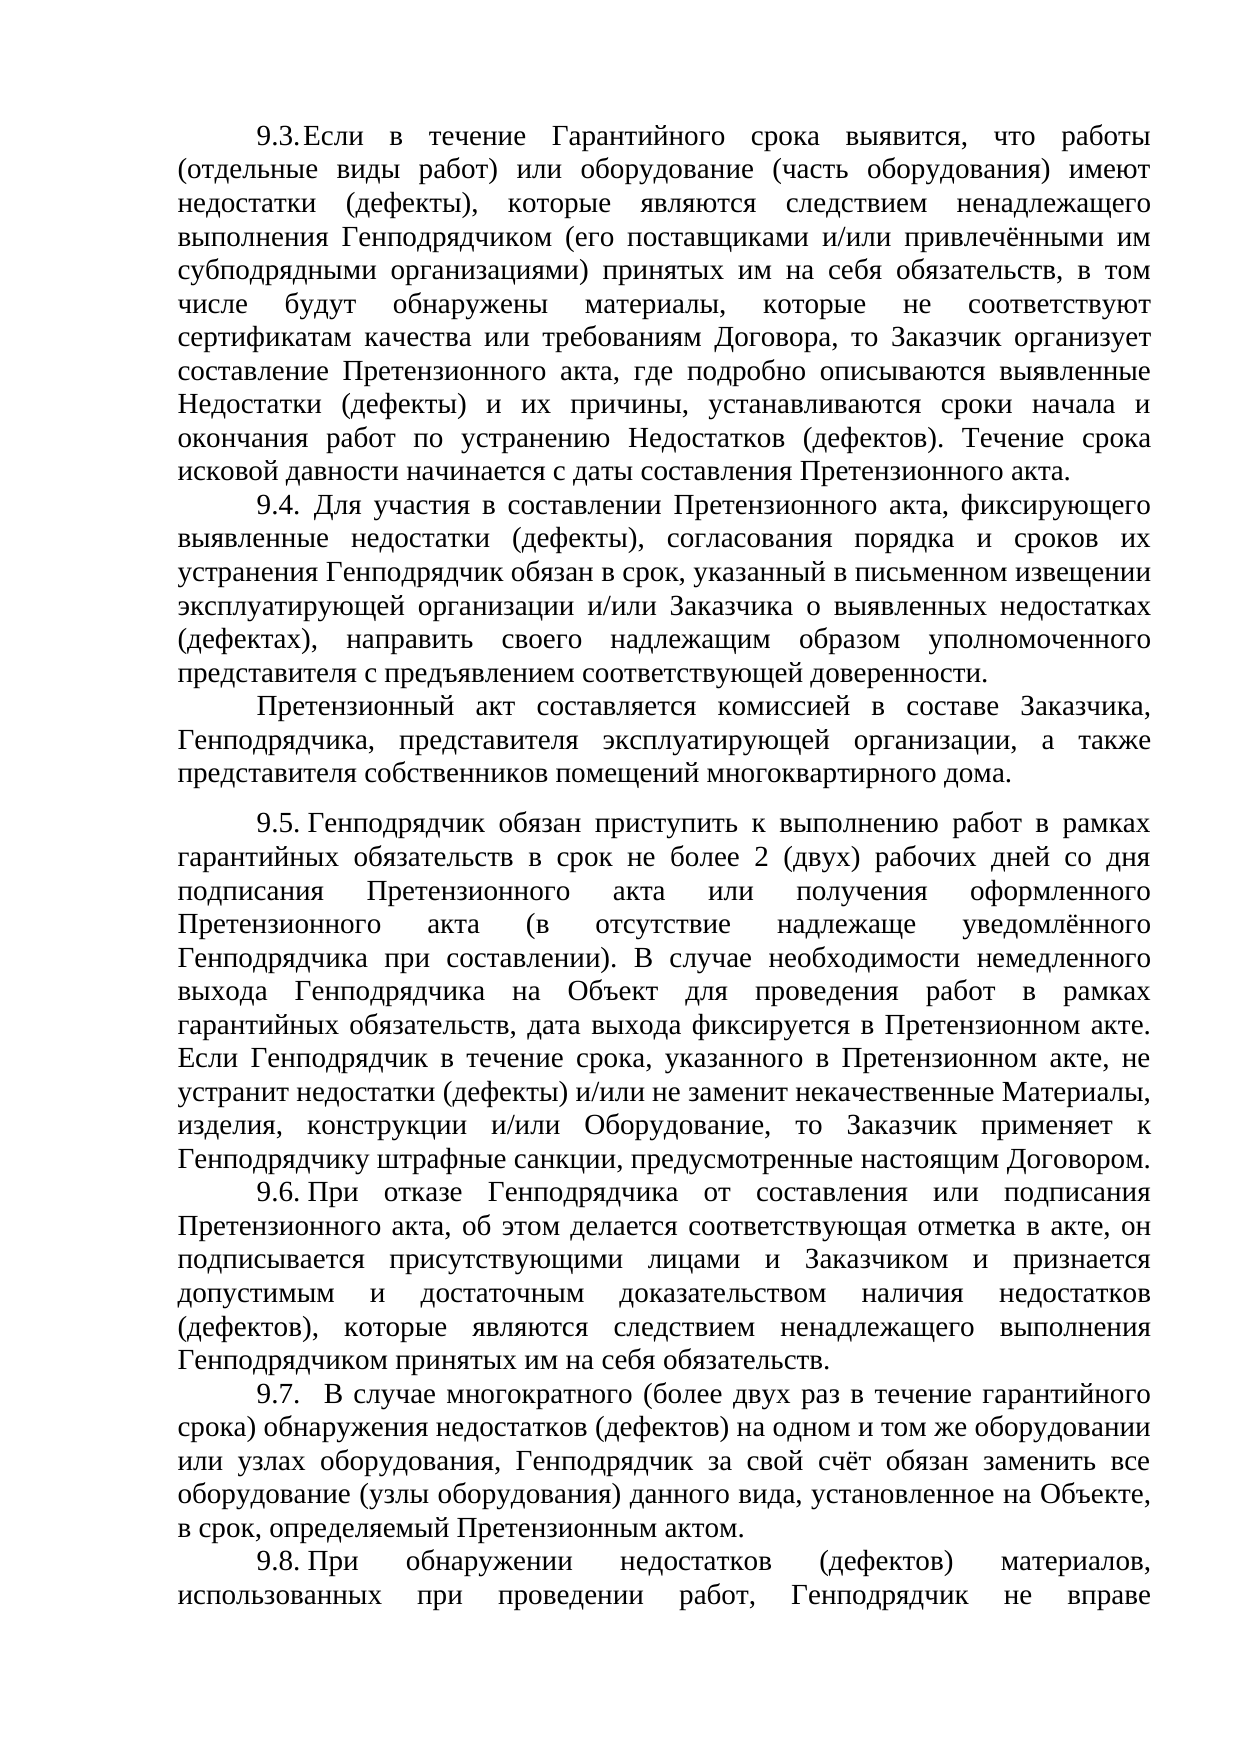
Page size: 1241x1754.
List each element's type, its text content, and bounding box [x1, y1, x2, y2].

list Генподрядчик обязан приступить к выполнению работ в рамках гарантийных обязательств в срок не более 2 (двух) рабочих дней со дня подписания Претензионного акта или получения оформленного Претензионного акта (в отсутствие надлежаще уведомлённого Генподрядчика при составлении). В случае необходимости немедленного выхода Генподрядчика на Объект для проведения работ в рамках гарантийных обязательств, дата выхода фиксируется в Претензионном акте. Если Генподрядчик в течение срока, указанного в Претензионном акте, не устранит недостатки (дефекты) и/или не заменит некачественные Материалы, изделия, конструкции и/или Оборудование, то Заказчик применяет к Генподрядчику штрафные санкции, предусмотренные настоящим Договором. [177, 806, 1152, 1174]
text Претензионный акт составляется комиссией в составе Заказчика, Генподрядчика, представителя эксплуатирующей организации, а также представителя собственников помещений многоквартирного дома. [177, 688, 1152, 789]
list Для участия в составлении Претензионного акта, фиксирующего выявленные недостатки (дефекты), согласования порядка и сроков их устранения Генподрядчик обязан в срок, указанный в письменном извещении эксплуатирующей организации и/или Заказчика о выявленных недостатках (дефектах), направить своего надлежащим образом уполномоченного представителя с предъявлением соответствующей доверенности. [177, 487, 1152, 688]
list При отказе Генподрядчика от составления или подписания Претензионного акта, об этом делается соответствующая отметка в акте, он подписывается присутствующими лицами и Заказчиком и признается допустимым и достаточным доказательством наличия недостатков (дефектов), которые являются следствием ненадлежащего выполнения Генподрядчиком принятых им на себя обязательств. [177, 1174, 1152, 1376]
list В случае многократного (более двух раз в течение гарантийного срока) обнаружения недостатков (дефектов) на одном и том же оборудовании или узлах оборудования, Генподрядчик за свой счёт обязан заменить все оборудование (узлы оборудования) данного вида, установленное на Объекте, в срок, определяемый Претензионным актом. [177, 1376, 1152, 1543]
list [177, 1543, 1152, 1611]
list Если в течение Гарантийного срока выявится, что работы (отдельные виды работ) или оборудование (часть оборудования) имеют недостатки (дефекты), которые являются следствием ненадлежащего выполнения Генподрядчиком (его поставщиками и/или привлечёнными им субподрядными организациями) принятых им на себя обязательств, в том числе будут обнаружены материалы, которые не соответствуют сертификатам качества или требованиям Договора, то Заказчик организует составление Претензионного акта, где подробно описываются выявленные Недостатки (дефекты) и их причины, устанавливаются сроки начала и окончания работ по устранению Недостатков (дефектов). Течение срока исковой давности начинается с даты составления Претензионного акта. [177, 118, 1152, 487]
